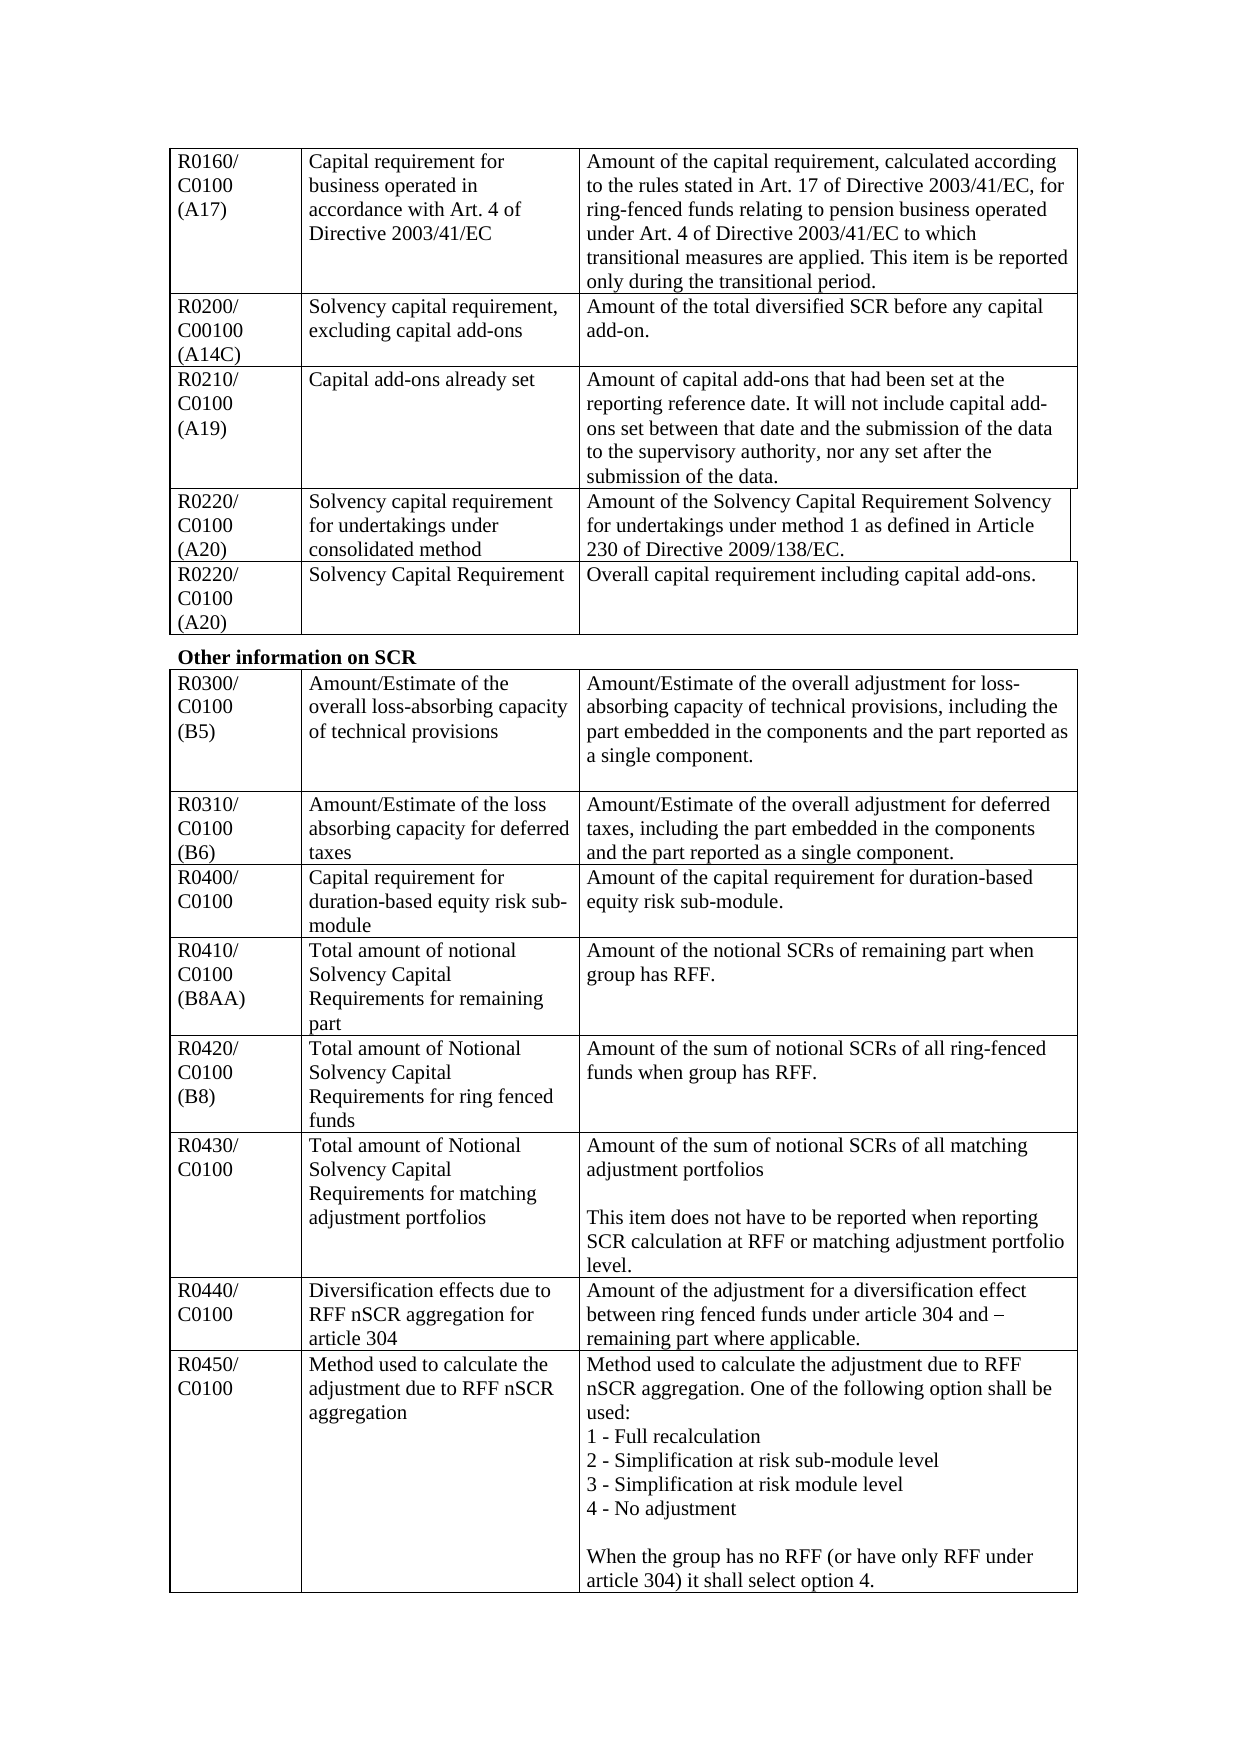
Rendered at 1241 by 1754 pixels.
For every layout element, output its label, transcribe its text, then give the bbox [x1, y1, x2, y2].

table_cell Amount of the sum of notional SCRs of all matching adjustment portfolios This item does not have to be reported when reporting SCR calculation at RFF or matching adjustment portfolio level. [580, 1133, 1077, 1277]
table_cell Other information on SCR [170, 635, 1070, 669]
table_cell Amount of the capital requirement, calculated according to the rules stated in Art. 17 of Directive 2003/41/EC, for ring-fenced funds relating to pension business operated under Art. 4 of Directive 2003/41/EC to which transitional measures are applied. This item is be reported only during the transitional period. [580, 149, 1077, 293]
table_cell R0220/ C0100 (A20) [171, 489, 301, 561]
table_cell Amount of the total diversified SCR before any capital add-on. [580, 294, 1077, 366]
table_cell Solvency Capital Requirement [302, 562, 579, 634]
table_cell Amount of the Solvency Capital Requirement Solvency for undertakings under method 1 as defined in Article 230 of Directive 2009/138/EC. [580, 489, 1070, 561]
table_cell Amount/Estimate of the overall adjustment for loss-absorbing capacity of technical provisions, including the part embedded in the components and the part reported as a single component. [580, 670, 1077, 791]
table_cell R0200/ C00100 (A14C) [171, 294, 301, 366]
table_cell Solvency capital requirement for undertakings under consolidated method [302, 489, 579, 561]
table_cell Capital add-ons already set [302, 367, 579, 488]
table_cell Amount/Estimate of the overall loss-absorbing capacity of technical provisions [302, 670, 579, 791]
table_cell R0160/ C0100 (A17) [171, 149, 301, 293]
table_cell Total amount of notional Solvency Capital Requirements for remaining part [302, 938, 579, 1034]
table_cell Capital requirement for business operated in accordance with Art. 4 of Directive 2003/41/EC [302, 149, 579, 293]
table_cell R0420/ C0100 (B8) [171, 1036, 301, 1132]
table_cell Overall capital requirement including capital add-ons. [580, 562, 1077, 634]
table_cell Method used to calculate the adjustment due to RFF nSCR aggregation. One of the following option shall be used: 1 - Full recalculation 2 - Simplification at risk sub-module level 3 - Simplification at risk module level 4 - No adjustment When the group has no RFF (or have only RFF under article 304) it shall select option 4. [580, 1351, 1077, 1592]
table_cell Solvency capital requirement, excluding capital add-ons [302, 294, 579, 366]
table_cell R0430/ C0100 [171, 1133, 301, 1277]
table_cell Amount of the notional SCRs of remaining part when group has RFF. [580, 938, 1077, 1034]
table_cell R0410/ C0100 (B8AA) [171, 938, 301, 1034]
table_cell R0440/ C0100 [171, 1278, 301, 1350]
table_cell R0400/ C0100 [171, 865, 301, 937]
table_cell Amount of the sum of notional SCRs of all ring-fenced funds when group has RFF. [580, 1036, 1077, 1132]
table_cell Amount of capital add-ons that had been set at the reporting reference date. It will not include capital add-ons set between that date and the submission of the data to the supervisory authority, nor any set after the submission of the data. [580, 367, 1077, 488]
table_cell Diversification effects due to RFF nSCR aggregation for article 304 [302, 1278, 579, 1350]
table_cell R0210/ C0100 (A19) [171, 367, 301, 488]
table_cell Amount/Estimate of the overall adjustment for deferred taxes, including the part embedded in the components and the part reported as a single component. [580, 792, 1077, 864]
table_cell R0220/ C0100 (A20) [171, 562, 301, 634]
table_cell Amount of the adjustment for a diversification effect between ring fenced funds under article 304 and remaining part where applicable. [580, 1278, 1077, 1350]
table_cell Capital requirement for duration-based equity risk sub-module [302, 865, 579, 937]
table_cell Amount/Estimate of the loss absorbing capacity for deferred taxes [302, 792, 579, 864]
table_cell Total amount of Notional Solvency Capital Requirements for ring fenced funds [302, 1036, 579, 1132]
table_cell Amount of the capital requirement for duration-based equity risk sub-module. [580, 865, 1077, 937]
table_cell R0310/ C0100 (B6) [171, 792, 301, 864]
table_cell R0300/ C0100 (B5) [171, 670, 301, 791]
table_cell Method used to calculate the adjustment due to RFF nSCR aggregation [302, 1351, 579, 1592]
table_cell Total amount of Notional Solvency Capital Requirements for matching adjustment portfolios [302, 1133, 579, 1277]
table_cell R0450/ C0100 [171, 1351, 301, 1592]
